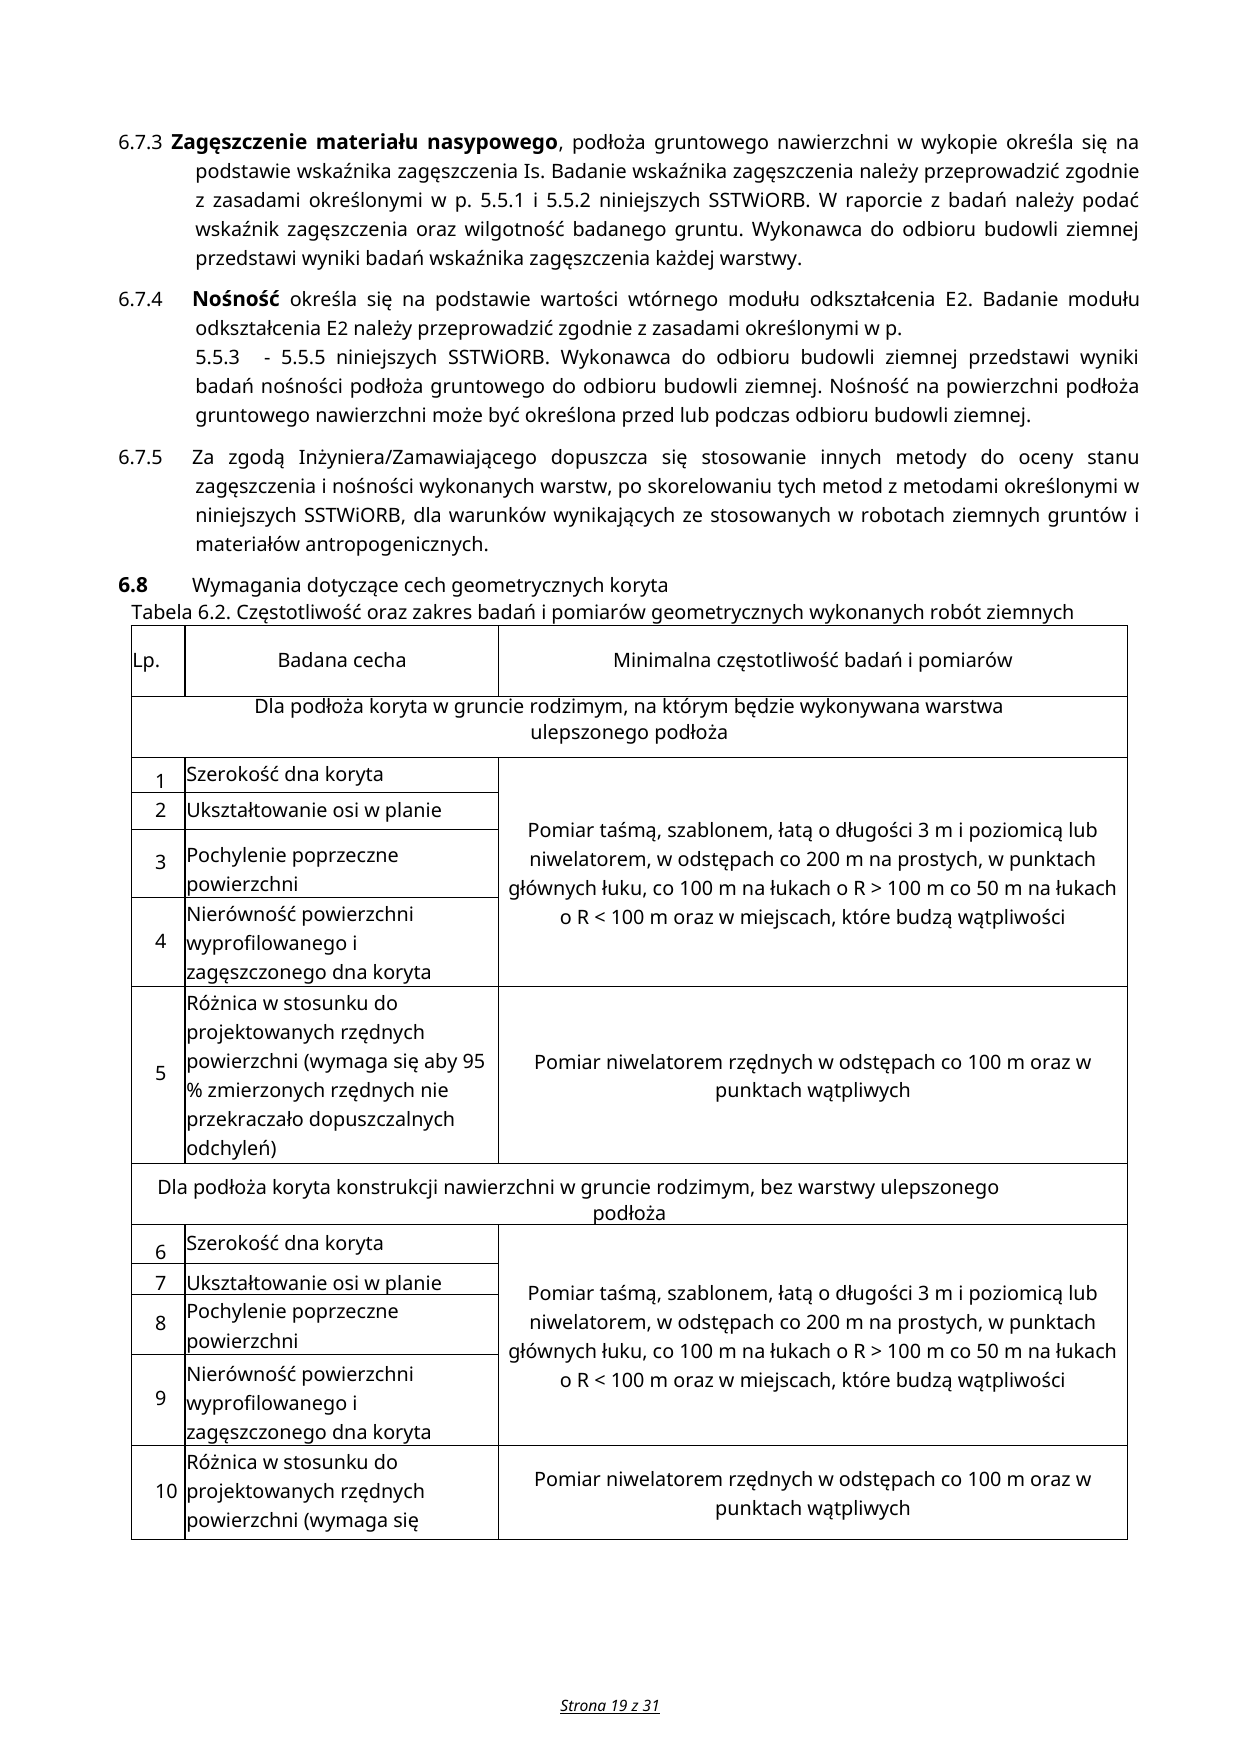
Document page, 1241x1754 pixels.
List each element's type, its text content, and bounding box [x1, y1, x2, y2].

table_cell 6 [132, 1225, 184, 1263]
list Wymagania dotyczące cech geometrycznych koryta [118, 577, 1140, 596]
table_cell 9 [132, 1355, 184, 1445]
table_cell Nierówność powierzchni wyprofilowanego i zagęszczonego dna koryta [186, 1355, 498, 1445]
table_cell Pochylenie poprzeczne powierzchni [186, 830, 498, 897]
table_cell Szerokość dna koryta [186, 1225, 498, 1263]
table_cell 5 [132, 987, 184, 1163]
table_cell 10 [132, 1446, 184, 1539]
table_header Minimalna częstotliwość badań i pomiarów [499, 626, 1127, 696]
table_cell 1 [132, 758, 184, 792]
table_cell 2 [132, 793, 184, 829]
table_cell Pomiar niwelatorem rzędnych w odstępach co 100 m oraz w punktach wątpliwych [499, 987, 1127, 1163]
table_cell Ukształtowanie osi w planie [186, 793, 498, 829]
text 6.7.3 Zagęszczenie materiału nasypowego, podłoża gruntowego nawierzchni w wykopie określa się na podstawie wskaźnika zagęszczenia Is. Badanie wskaźnika zagęszczenia należy przeprowadzić zgodnie z zasadami określonymi w p. 5.5.1 i 5.5.2 niniejszych SSTWiORB. W raporcie z badań należy podać wskaźnik zagęszczenia oraz wilgotność badanego gruntu. Wykonawca do odbioru budowli ziemnej przedstawi wyniki badań wskaźnika zagęszczenia każdej warstwy. [118, 126, 1140, 271]
table_cell Dla podłoża koryta konstrukcji nawierzchni w gruncie rodzimym, bez warstwy ulepszonego podłoża [132, 1164, 1127, 1224]
list Nośność określa się na podstawie wartości wtórnego modułu odkształcenia E2. Badanie modułu odkształcenia E2 należy przeprowadzić zgodnie z zasadami określonymi w p. [118, 284, 1140, 342]
table_cell Pochylenie poprzeczne powierzchni [186, 1295, 498, 1353]
table_header Lp. [132, 626, 184, 696]
table_cell Nierówność powierzchni wyprofilowanego i zagęszczonego dna koryta [186, 898, 498, 986]
list - 5.5.5 niniejszych SSTWiORB. Wykonawca do odbioru budowli ziemnej przedstawi wyniki badań nośności podłoża gruntowego do odbioru budowli ziemnej. Nośność na powierzchni podłoża gruntowego nawierzchni może być określona przed lub podczas odbioru budowli ziemnej. [195, 342, 1140, 428]
table_cell 3 [132, 830, 184, 897]
list Za zgodą Inżyniera/Zamawiającego dopuszcza się stosowanie innych metody do oceny stanu zagęszczenia i nośności wykonanych warstw, po skorelowaniu tych metod z metodami określonymi w niniejszych SSTWiORB, dla warunków wynikających ze stosowanych w robotach ziemnych gruntów i materiałów antropogenicznych. [118, 441, 1140, 557]
table_cell Pomiar taśmą, szablonem, łatą o długości 3 m i poziomicą lub niwelatorem, w odstępach co 200 m na prostych, w punktach głównych łuku, co 100 m na łukach o R > 100 m co 50 m na łukach o R < 100 m oraz w miejscach, które budzą wątpliwości [499, 758, 1127, 986]
table_cell 8 [132, 1295, 184, 1353]
table_cell Pomiar taśmą, szablonem, łatą o długości 3 m i poziomicą lub niwelatorem, w odstępach co 200 m na prostych, w punktach głównych łuku, co 100 m na łukach o R > 100 m co 50 m na łukach o R < 100 m oraz w miejscach, które budzą wątpliwości [499, 1225, 1127, 1445]
table_cell Różnica w stosunku do projektowanych rzędnych powierzchni (wymaga się [186, 1446, 498, 1539]
table_cell Dla podłoża koryta w gruncie rodzimym, na którym będzie wykonywana warstwa ulepszonego podłoża [132, 697, 1127, 757]
table_cell Szerokość dna koryta [186, 758, 498, 792]
table_cell Pomiar niwelatorem rzędnych w odstępach co 100 m oraz w punktach wątpliwych [499, 1446, 1127, 1539]
table_cell Ukształtowanie osi w planie [186, 1264, 498, 1294]
text Tabela 6.2. Częstotliwość oraz zakres badań i pomiarów geometrycznych wykonanych robót ziemnych [131, 597, 1127, 625]
table_cell Różnica w stosunku do projektowanych rzędnych powierzchni (wymaga się aby 95 % zmierzonych rzędnych nie przekraczało dopuszczalnych odchyleń) [186, 987, 498, 1163]
table_cell 7 [132, 1264, 184, 1294]
table_header Badana cecha [186, 626, 498, 696]
table_cell 4 [132, 898, 184, 986]
